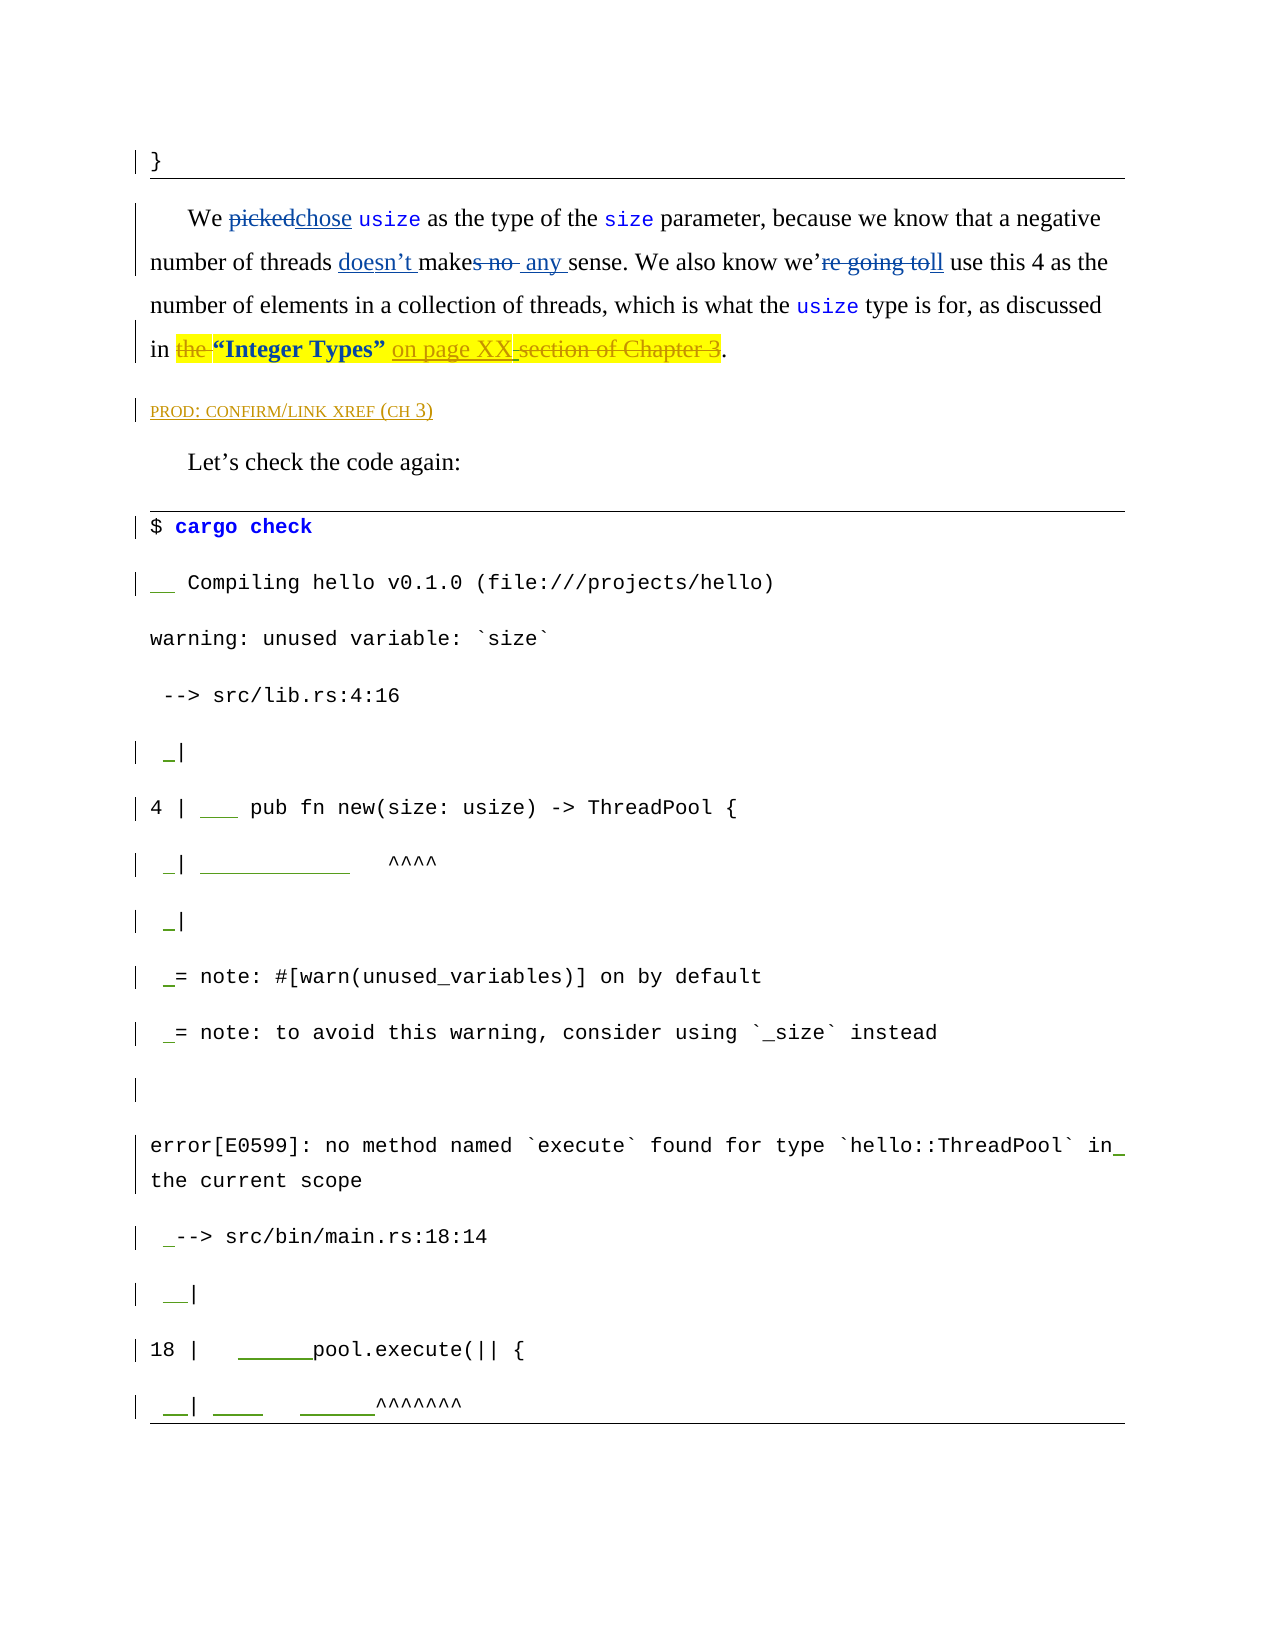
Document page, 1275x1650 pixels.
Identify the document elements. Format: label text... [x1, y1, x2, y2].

text 18 | pool.execute(|| { [150, 1339, 1125, 1362]
text Compiling hello v0.1.0 (file:///projects/hello) [150, 572, 1125, 596]
text = note: to avoid this warning, consider using `_size` instead [150, 1022, 1125, 1046]
text error[E0599]: no method named `execute` found for type `hello::ThreadPool` inthe current scope [150, 1134, 1125, 1194]
text | [150, 741, 1125, 764]
text We usize as the type of the size parameter, because we know that a negative number of threads makesense. We also know we’ use this 4 as the number of elements in a collection of threads, which is what the usize type is for, as discussed in “Integer Types” . [150, 203, 1125, 363]
text | ^^^^^^^ [150, 1395, 1125, 1423]
text --> src/bin/main.rs:18:14 [150, 1226, 1125, 1250]
text | ^^^^ [150, 853, 1125, 877]
text = note: #[warn(unused_variables)] on by default [150, 966, 1125, 989]
text --> src/lib.rs:4:16 [150, 684, 1125, 708]
text Let’s check the code again: [150, 447, 1125, 475]
text | [150, 909, 1125, 933]
text | [150, 1282, 1125, 1306]
text } [150, 150, 1125, 178]
text 4 | pub fn new(size: usize) -> ThreadPool { [150, 797, 1125, 821]
text $ cargo check [150, 512, 1125, 539]
text warning: unused variable: `size` [150, 628, 1125, 652]
